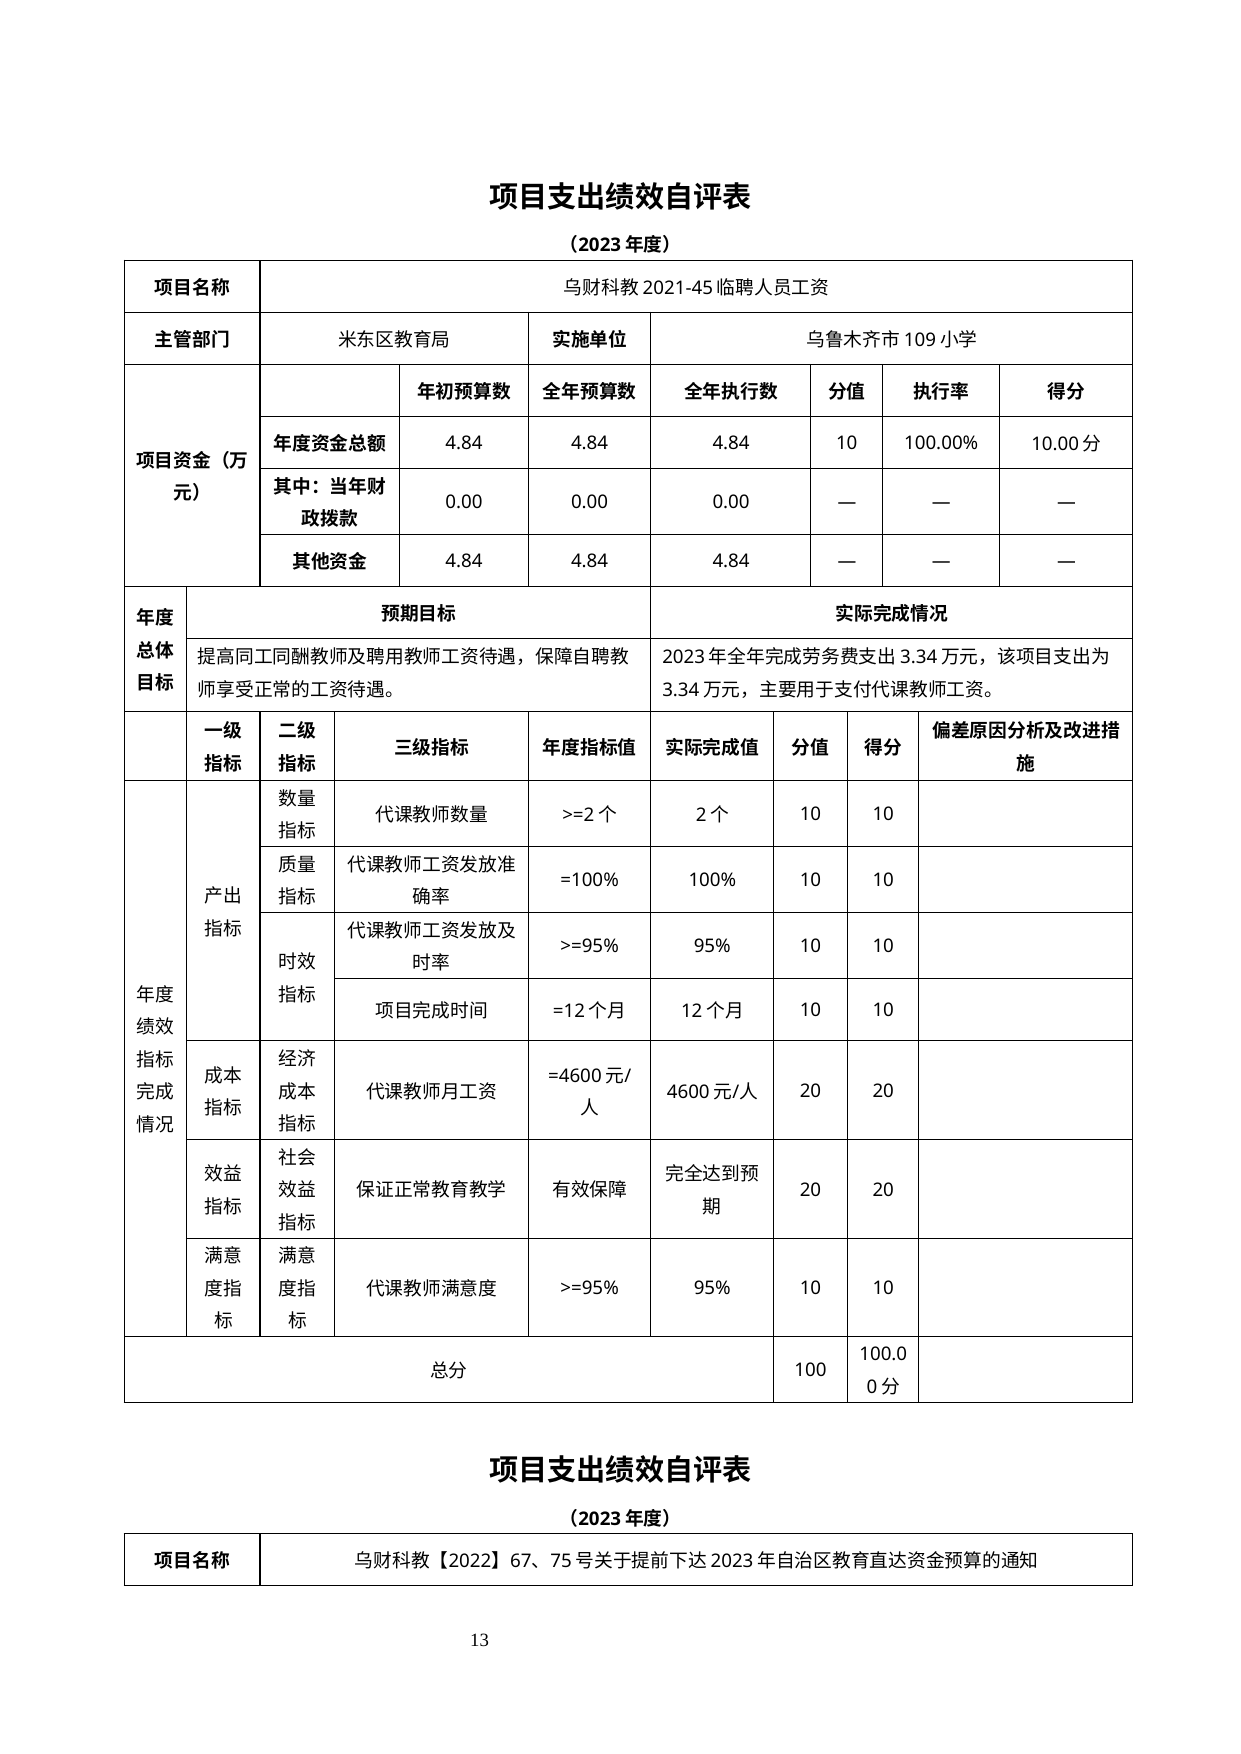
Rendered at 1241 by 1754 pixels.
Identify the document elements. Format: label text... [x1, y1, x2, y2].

table_cell 10 [848, 781, 918, 846]
table_cell 年度总体目标 [125, 587, 186, 711]
table_cell [919, 847, 1132, 912]
table_cell 0.00 [651, 469, 810, 534]
table_cell 米东区教育局 [261, 313, 528, 364]
table_cell [919, 979, 1132, 1040]
table_cell 10 [848, 913, 918, 978]
table_cell 成本指标 [187, 1041, 259, 1139]
table_cell 项目资金（万元） [125, 365, 259, 586]
table_header 项目名称 [125, 1534, 259, 1585]
table_cell 20 [848, 1140, 918, 1237]
table_cell [919, 913, 1132, 978]
table_cell 4.84 [651, 535, 810, 586]
table_cell — [1000, 469, 1132, 534]
text （2023年度） [187, 227, 1053, 259]
table_cell 12个月 [651, 979, 773, 1040]
table_cell 其中：当年财政拨款 [261, 469, 399, 534]
table_cell 效益指标 [187, 1140, 259, 1237]
table_cell 4.84 [651, 417, 810, 468]
table_cell 100.00分 [848, 1337, 918, 1402]
table_cell 代课教师工资发放准确率 [335, 847, 528, 912]
table_cell 预期目标 [187, 587, 650, 638]
table_cell 100 [774, 1337, 847, 1402]
table_cell 年度绩效指标完成情况 [125, 781, 186, 1336]
table_cell [919, 1041, 1132, 1139]
table_cell 实际完成值 [651, 712, 773, 780]
table_cell 时效指标 [261, 913, 334, 1040]
table_cell >=95% [529, 1239, 650, 1336]
text 项目支出绩效自评表 [187, 1436, 1053, 1501]
table_cell 分值 [811, 365, 882, 416]
table_cell 4600元/人 [651, 1041, 773, 1139]
table_cell 10 [848, 979, 918, 1040]
table_cell 实际完成情况 [651, 587, 1132, 638]
table_cell 提高同工同酬教师及聘用教师工资待遇，保障自聘教师享受正常的工资待遇。 [187, 639, 650, 711]
table_cell 10 [774, 979, 847, 1040]
table_cell 项目完成时间 [335, 979, 528, 1040]
table_cell 执行率 [883, 365, 999, 416]
table_cell >=95% [529, 913, 650, 978]
table_cell 质量指标 [261, 847, 334, 912]
table_cell 10 [774, 913, 847, 978]
table_cell 数量指标 [261, 781, 334, 846]
table_cell 4.84 [400, 535, 528, 586]
table_cell — [883, 535, 999, 586]
table_cell 4.84 [400, 417, 528, 468]
table_cell 全年执行数 [651, 365, 810, 416]
table_cell 10 [848, 847, 918, 912]
table_cell [919, 1140, 1132, 1237]
table_cell 代课教师月工资 [335, 1041, 528, 1139]
table_cell 得分 [848, 712, 918, 780]
table_cell 偏差原因分析及改进措施 [919, 712, 1132, 780]
table_cell 年度指标值 [529, 712, 650, 780]
table_cell 20 [774, 1140, 847, 1237]
table_cell 代课教师数量 [335, 781, 528, 846]
table_cell 10 [774, 1239, 847, 1336]
table_cell 4.84 [529, 535, 650, 586]
table_cell 保证正常教育教学 [335, 1140, 528, 1237]
table_cell 其他资金 [261, 535, 399, 586]
table_header 项目名称 [125, 261, 259, 312]
table_cell 年初预算数 [400, 365, 528, 416]
table_cell 0.00 [400, 469, 528, 534]
table_cell [261, 365, 399, 416]
table_cell 95% [651, 1239, 773, 1336]
table_cell 2个 [651, 781, 773, 846]
table_cell 主管部门 [125, 313, 259, 364]
table_cell 分值 [774, 712, 847, 780]
table_cell — [883, 469, 999, 534]
text （2023年度） [187, 1501, 1053, 1533]
table_cell [919, 781, 1132, 846]
table_cell 20 [774, 1041, 847, 1139]
table_cell — [811, 535, 882, 586]
table_cell 10 [811, 417, 882, 468]
table_cell 社会效益指标 [261, 1140, 334, 1237]
table_cell 20 [848, 1041, 918, 1139]
table_cell 三级指标 [335, 712, 528, 780]
table_cell 产出指标 [187, 781, 259, 1040]
table_cell 总分 [125, 1337, 773, 1402]
table_cell 年度资金总额 [261, 417, 399, 468]
table_cell 满意度指标 [187, 1239, 259, 1336]
table_cell 经济成本指标 [261, 1041, 334, 1139]
table_cell [919, 1337, 1132, 1402]
table_cell 满意度指标 [261, 1239, 334, 1336]
table_cell 代课教师工资发放及时率 [335, 913, 528, 978]
table_cell 完全达到预期 [651, 1140, 773, 1237]
table_cell =12个月 [529, 979, 650, 1040]
table_header 乌财科教2021-45临聘人员工资 [261, 261, 1132, 312]
table_cell 95% [651, 913, 773, 978]
table_cell >=2个 [529, 781, 650, 846]
table_cell 10 [774, 781, 847, 846]
text 项目支出绩效自评表 [187, 162, 1053, 227]
table_cell 10.00分 [1000, 417, 1132, 468]
table_cell 代课教师满意度 [335, 1239, 528, 1336]
table_cell 得分 [1000, 365, 1132, 416]
table_cell =100% [529, 847, 650, 912]
table_cell 一级指标 [187, 712, 259, 780]
table_cell — [811, 469, 882, 534]
table_cell [919, 1239, 1132, 1336]
table_cell 二级指标 [261, 712, 334, 780]
table_cell 10 [774, 847, 847, 912]
table_cell 全年预算数 [529, 365, 650, 416]
table_cell 0.00 [529, 469, 650, 534]
table_cell 10 [848, 1239, 918, 1336]
table_cell 2023年全年完成劳务费支出3.34万元，该项目支出为3.34万元，主要用于支付代课教师工资。 [651, 639, 1132, 711]
table_cell [125, 712, 186, 780]
table_cell =4600元/人 [529, 1041, 650, 1139]
table_cell 100% [651, 847, 773, 912]
table_cell 有效保障 [529, 1140, 650, 1237]
table_cell 4.84 [529, 417, 650, 468]
table_cell 100.00% [883, 417, 999, 468]
table_cell 乌鲁木齐市109小学 [651, 313, 1132, 364]
table_cell 实施单位 [529, 313, 650, 364]
table_header 乌财科教【2022】67、75号关于提前下达2023年自治区教育直达资金预算的通知 [261, 1534, 1132, 1585]
table_cell — [1000, 535, 1132, 586]
